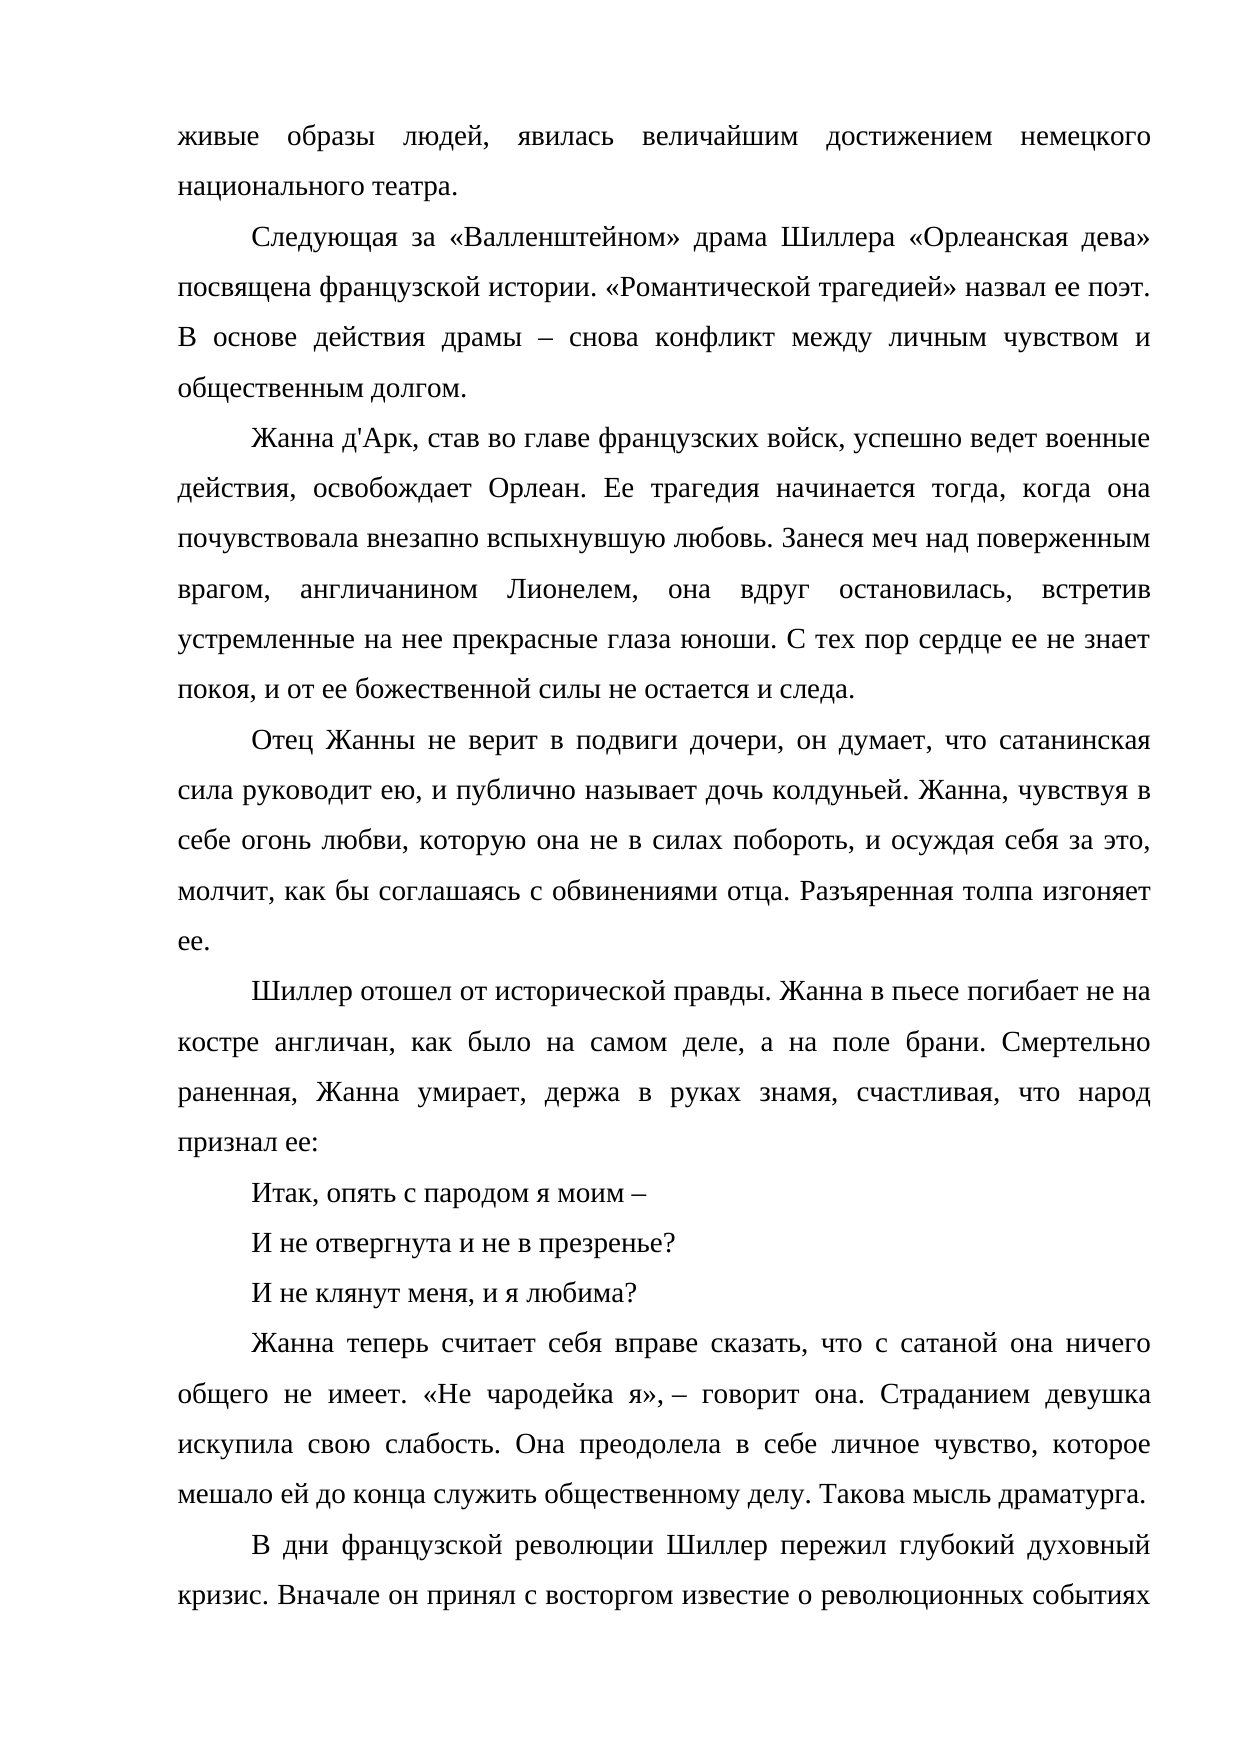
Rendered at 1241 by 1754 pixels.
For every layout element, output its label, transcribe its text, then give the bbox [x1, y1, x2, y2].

text Шиллер отошел от исторической правды. Жанна в пьесе погибает не на костре англичан, как было на самом деле, а на поле брани. Смертельно раненная, Жанна умирает, держа в руках знамя, счастливая, что народ признал ее: [177, 973, 1152, 1158]
text Итак, опять с пародом я моим – [177, 1175, 1152, 1208]
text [177, 118, 1152, 202]
text Жанна д'Арк, став во главе французских войск, успешно ведет военные действия, освобождает Орлеан. Ее трагедия начинается тогда, когда она почувствовала внезапно вспыхнувшую любовь. Занеся меч над поверженным врагом, англичанином Лионелем, она вдруг остановилась, встретив устремленные на нее прекрасные глаза юноши. С тех пор сердце ее не знает покоя, и от ее божественной силы не остается и следа. [177, 420, 1152, 705]
text И не отвергнута и не в презренье? [177, 1225, 1152, 1258]
text Следующая за «Валленштейном» драма Шиллера «Орлеанская дева» посвящена французской истории. «Романтической трагедией» назвал ее поэт. В основе действия драмы – снова конфликт между личным чувством и общественным долгом. [177, 219, 1152, 403]
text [177, 1527, 1152, 1611]
text Жанна теперь считает себя вправе сказать, что с сатаной она ничего общего не имеет. «Не чародейка я», – говорит она. Страданием девушка искупила свою слабость. Она преодолела в себе личное чувство, которое мешало ей до конца служить общественному делу. Такова мысль драматурга. [177, 1326, 1152, 1510]
text И не клянут меня, и я любима? [177, 1275, 1152, 1309]
text Отец Жанны не верит в подвиги дочери, он думает, что сатанинская сила руководит ею, и публично называет дочь колдуньей. Жанна, чувствуя в себе огонь любви, которую она не в силах побороть, и осуждая себя за это, молчит, как бы соглашаясь с обвинениями отца. Разъяренная толпа изгоняет ее. [177, 722, 1152, 957]
